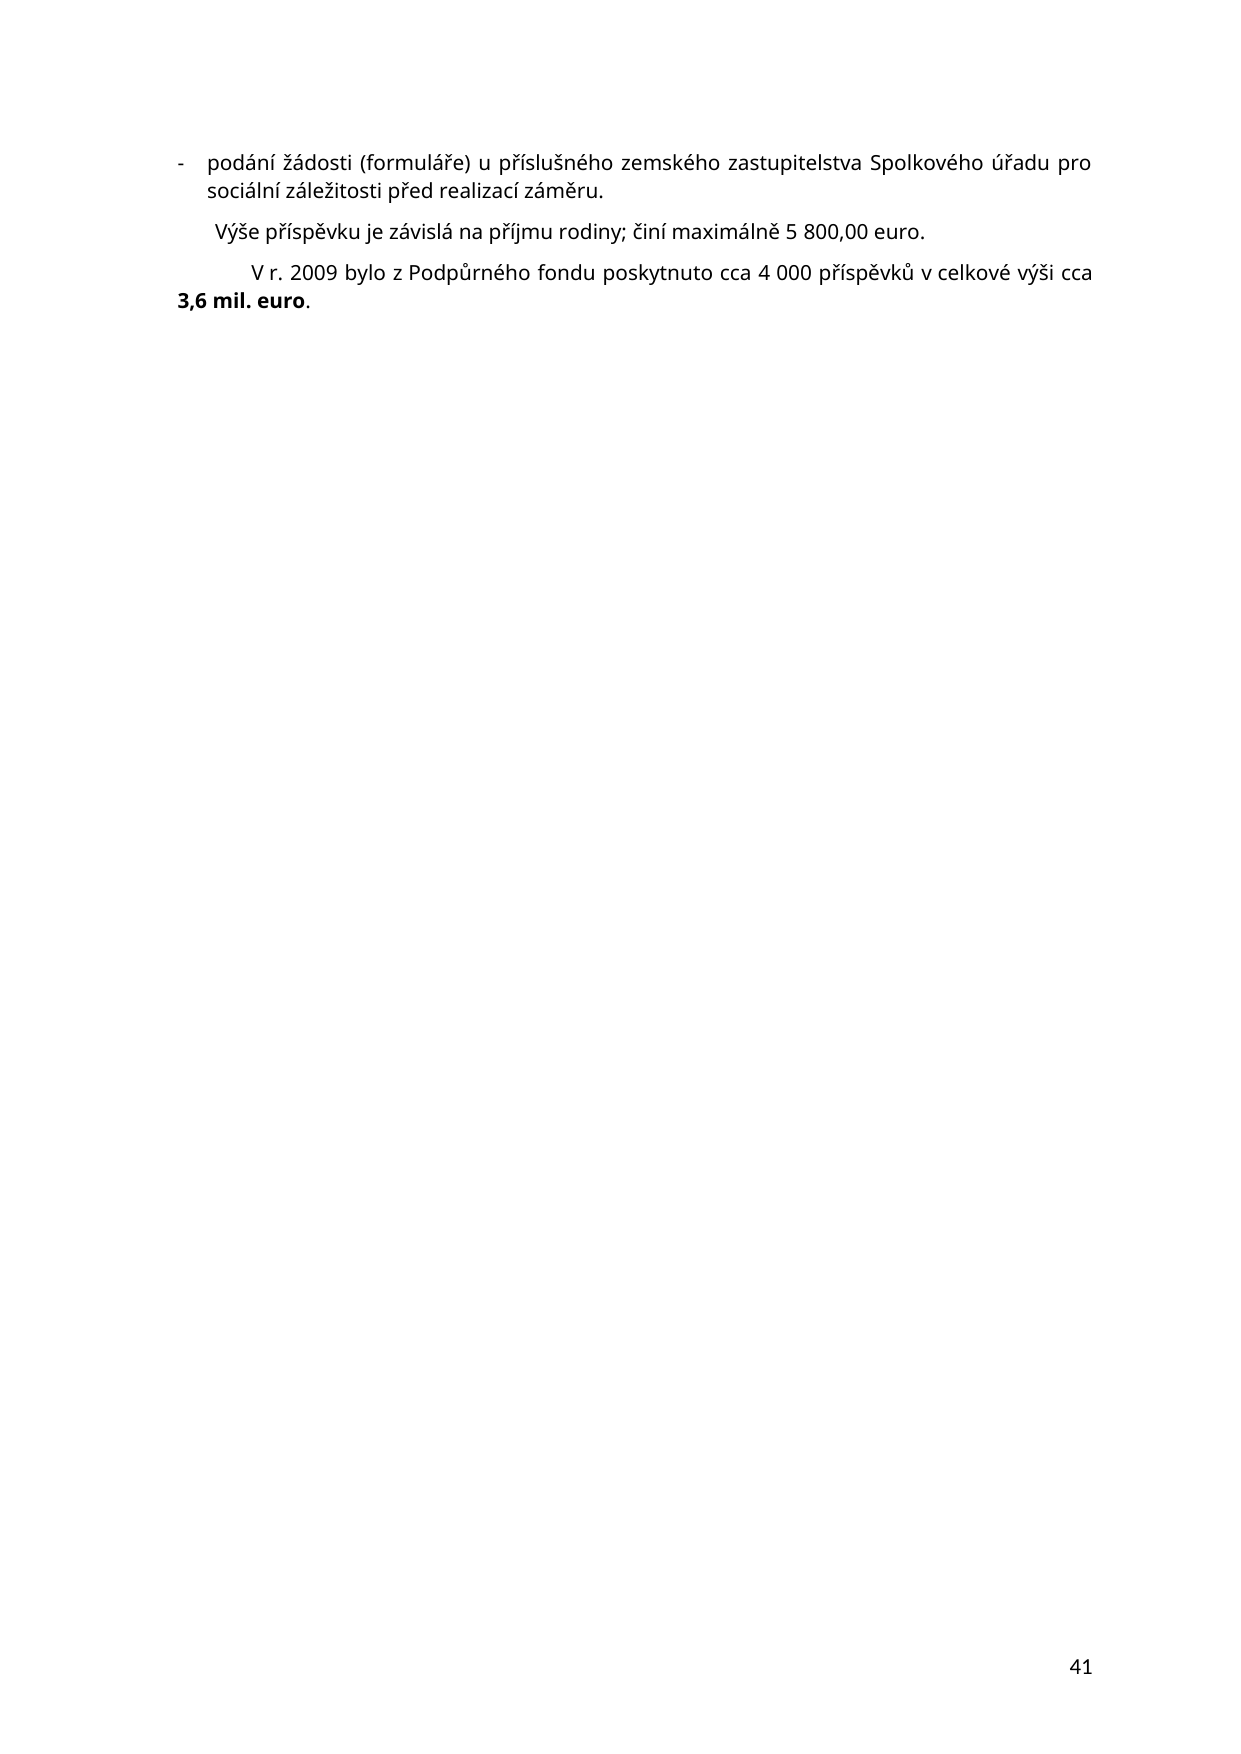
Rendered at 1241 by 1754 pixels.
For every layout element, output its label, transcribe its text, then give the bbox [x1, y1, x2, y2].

text Výše příspěvku je závislá na příjmu rodiny; činí maximálně 5 800,00 euro. [215, 217, 1092, 246]
text V r. 2009 bylo z Podpůrného fondu poskytnuto cca 4 000 příspěvků v celkové výši cca 3,6 mil. euro. [177, 258, 1092, 315]
list podání žádosti (formuláře) u příslušného zemského zastupitelstva Spolkového úřadu pro sociální záležitosti před realizací záměru. [177, 148, 1092, 204]
